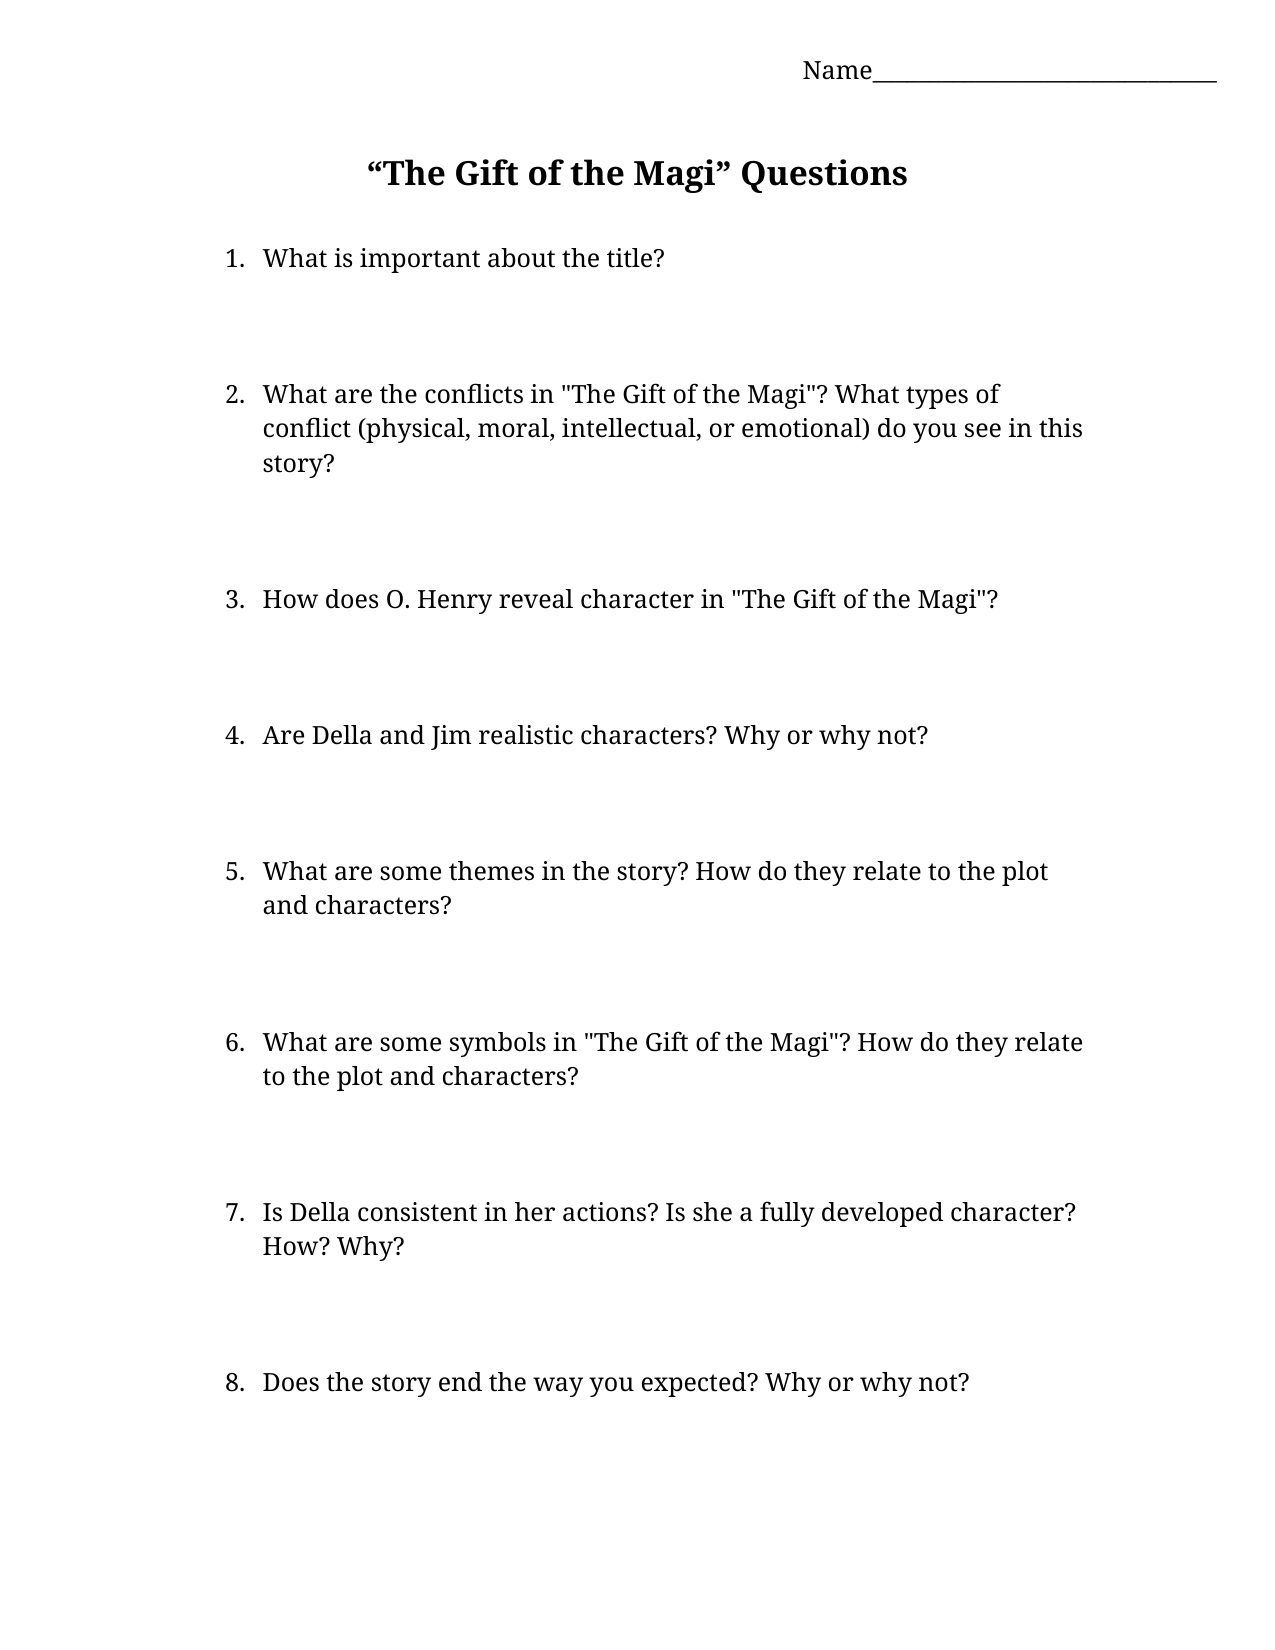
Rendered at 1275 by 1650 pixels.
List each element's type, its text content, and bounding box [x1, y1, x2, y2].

list What are the conflicts in "The Gift of the Magi"? What types of conflict (physical, moral, intellectual, or emotional) do you see in this story? [225, 377, 1087, 479]
text “The Gift of the Magi” Questions [187, 150, 1087, 195]
list Are Della and Jim realistic characters? Why or why not? [225, 718, 1087, 752]
list Does the story end the way you expected? Why or why not? [225, 1365, 1087, 1399]
list Is Della consistent in her actions? Is she a fully developed character? How? Why? [225, 1194, 1087, 1263]
list What are some symbols in "The Gift of the Magi"? How do they relate to the plot and characters? [225, 1024, 1087, 1092]
list How does O. Henry reveal character in "The Gift of the Magi"? [225, 581, 1087, 616]
list What is important about the title? [225, 241, 1087, 275]
list What are some themes in the story? How do they relate to the plot and characters? [225, 854, 1087, 922]
